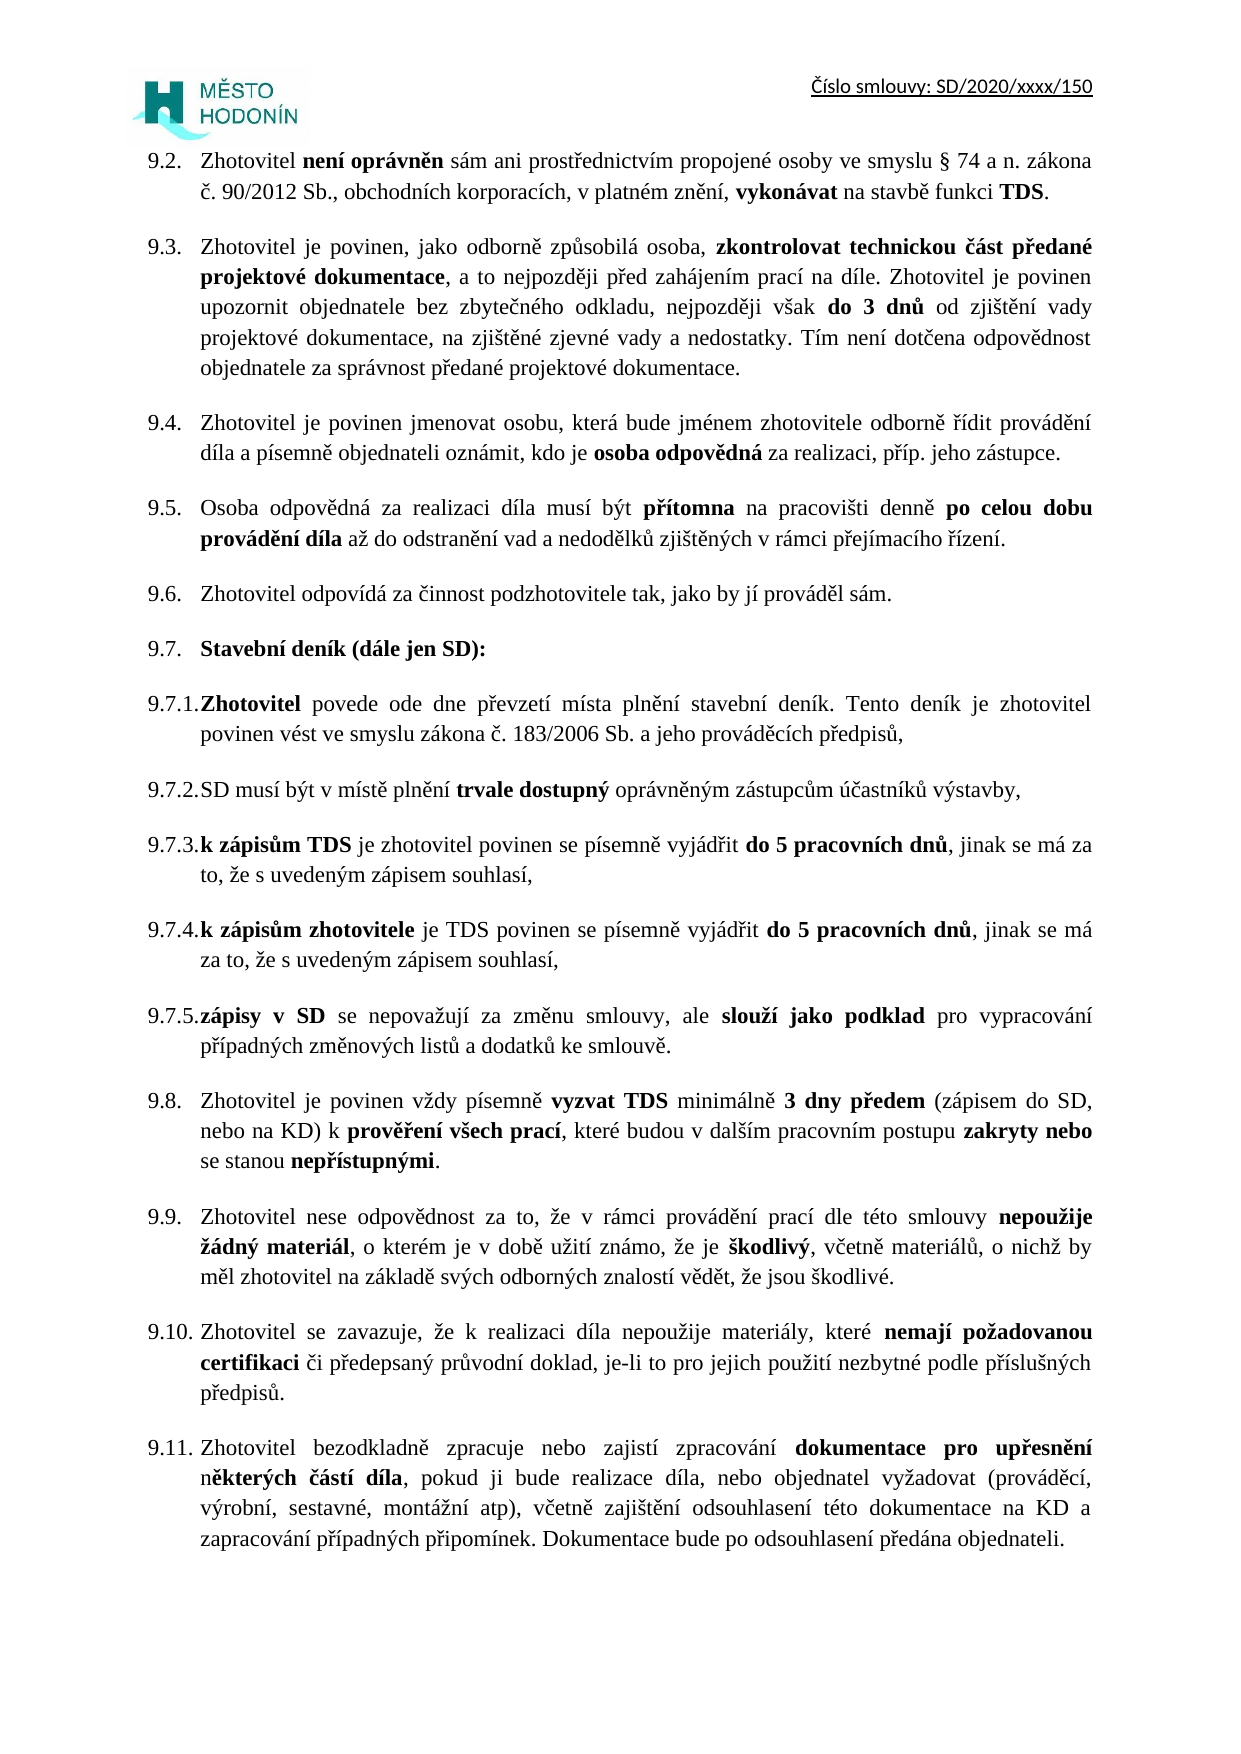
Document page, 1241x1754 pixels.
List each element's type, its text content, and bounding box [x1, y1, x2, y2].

text Osoba odpovědná za realizaci díla musí být přítomna na pracovišti denně po celou dobu provádění díla až do odstranění vad a nedodělků zjištěných v rámci přejímacího řízení. [148, 494, 1093, 551]
text Zhotovitel nese odpovědnost za to, že v rámci provádění prací dle této smlouvy nepoužije žádný materiál, o kterém je v době užití známo, že je škodlivý, včetně materiálů, o nichž by měl zhotovitel na základě svých odborných znalostí vědět, že jsou škodlivé. [148, 1203, 1093, 1289]
picture [125, 67, 310, 147]
list k zápisům TDS je zhotovitel povinen se písemně vyjádřit do 5 pracovních dnů, jinak se má za to, že s uvedeným zápisem souhlasí, [148, 831, 1093, 887]
list zápisy v SD se nepovažují za změnu smlouvy, ale slouží jako podklad pro vypracování případných změnových listů a dodatků ke smlouvě. [148, 1002, 1093, 1058]
text Stavební deník (dále jen SD): [148, 635, 1093, 661]
text Zhotovitel není oprávněn sám ani prostřednictvím propojené osoby ve smyslu § 74 a n. zákona č. 90/2012 Sb., obchodních korporacích, v platném znění, vykonávat na stavbě funkci TDS. [148, 148, 1093, 204]
text Zhotovitel je povinen, jako odborně způsobilá osoba, zkontrolovat technickou část předané projektové dokumentace, a to nejpozději před zahájením prací na díle. Zhotovitel je povinen upozornit objednatele bez zbytečného odkladu, nejpozději však do 3 dnů od zjištění vady projektové dokumentace, na zjištěné zjevné vady a nedostatky. Tím není dotčena odpovědnost objednatele za správnost předané projektové dokumentace. [148, 233, 1093, 380]
text Zhotovitel bezodkladně zpracuje nebo zajistí zpracování dokumentace pro upřesnění některých částí díla, pokud ji bude realizace díla, nebo objednatel vyžadovat (prováděcí, výrobní, sestavné, montážní atp), včetně zajištění odsouhlasení této dokumentace na KD a zapracování případných připomínek. Dokumentace bude po odsouhlasení předána objednateli. [148, 1434, 1093, 1551]
text Zhotovitel odpovídá za činnost podzhotovitele tak, jako by jí prováděl sám. [148, 580, 1093, 606]
list SD musí být v místě plnění trvale dostupný oprávněným zástupcům účastníků výstavby, [148, 776, 1093, 802]
text Zhotovitel je povinen vždy písemně vyzvat TDS minimálně 3 dny předem (zápisem do SD, nebo na KD) k prověření všech prací, které budou v dalším pracovním postupu zakryty nebo se stanou nepřístupnými. [148, 1087, 1093, 1174]
text Zhotovitel je povinen jmenovat osobu, která bude jménem zhotovitele odborně řídit provádění díla a písemně objednateli oznámit, kdo je osoba odpovědná za realizaci, příp. jeho zástupce. [148, 409, 1093, 466]
text Zhotovitel se zavazuje, že k realizaci díla nepoužije materiály, které nemají požadovanou certifikaci či předepsaný průvodní doklad, je-li to pro jejich použití nezbytné podle příslušných předpisů. [148, 1318, 1093, 1405]
list k zápisům zhotovitele je TDS povinen se písemně vyjádřit do 5 pracovních dnů, jinak se má za to, že s uvedeným zápisem souhlasí, [148, 916, 1093, 973]
list Zhotovitel povede ode dne převzetí místa plnění stavební deník. Tento deník je zhotovitel povinen vést ve smyslu zákona č. 183/2006 Sb. a jeho prováděcích předpisů, [148, 690, 1093, 747]
